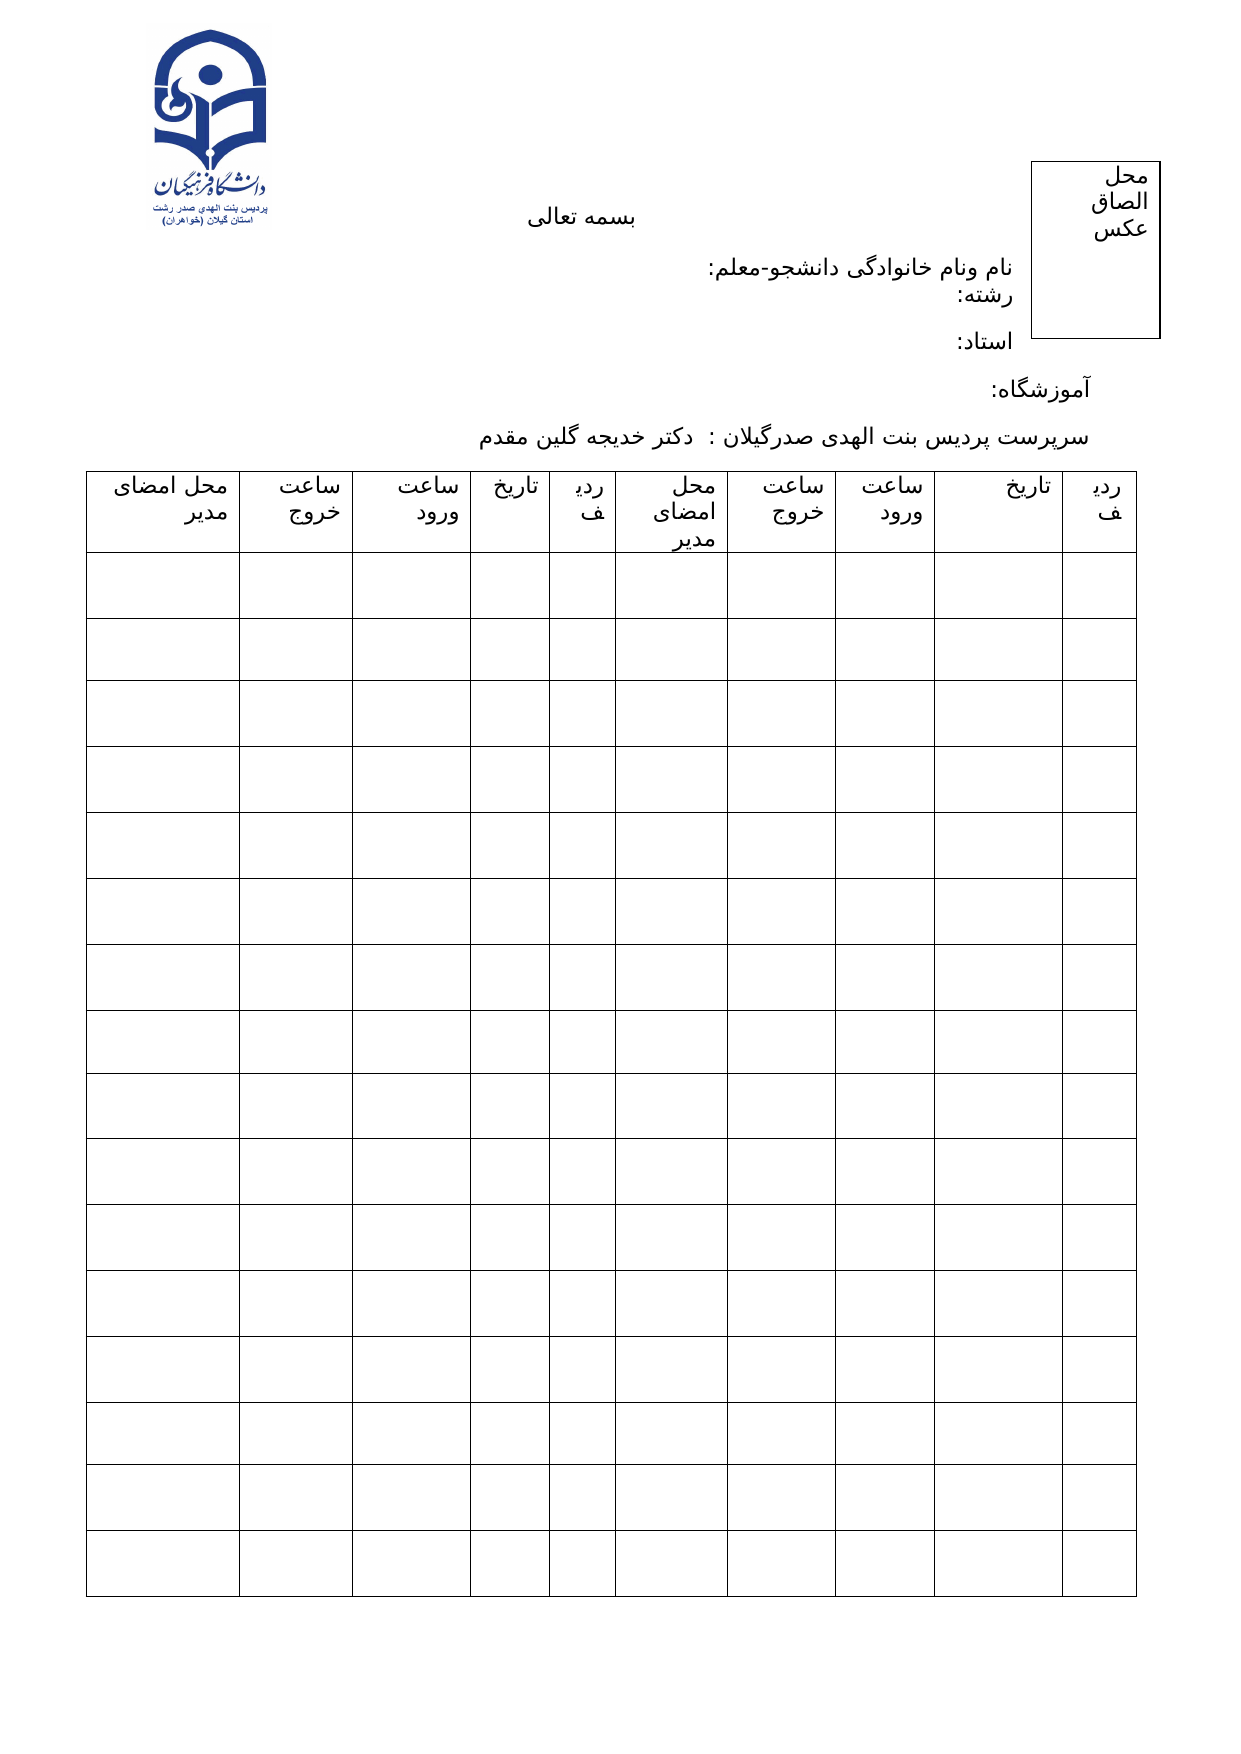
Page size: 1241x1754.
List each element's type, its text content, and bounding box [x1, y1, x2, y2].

table_cell [87, 1531, 239, 1596]
table_cell [240, 747, 352, 812]
table_cell [87, 1139, 239, 1204]
table_cell [1063, 1205, 1136, 1270]
table_cell [935, 1011, 1062, 1072]
table_cell [935, 1337, 1062, 1402]
table_cell [836, 1074, 934, 1138]
table_cell [353, 945, 470, 1009]
table_cell [471, 681, 549, 746]
table_header محل امضای مدیر [616, 472, 727, 552]
table_cell [87, 1011, 239, 1072]
table_cell [728, 553, 835, 618]
table_cell [550, 619, 615, 680]
table_cell [728, 1465, 835, 1530]
table_cell [87, 1074, 239, 1138]
table_cell [550, 1337, 615, 1402]
table_header ردیف [1063, 472, 1136, 552]
table_cell [87, 619, 239, 680]
table_cell [353, 681, 470, 746]
table_cell [353, 1465, 470, 1530]
table_cell [471, 1403, 549, 1464]
table_cell [728, 1205, 835, 1270]
table_header ساعت خروج [728, 472, 835, 552]
table_cell [240, 1074, 352, 1138]
table_cell [935, 681, 1062, 746]
table_cell [353, 1074, 470, 1138]
table_cell [616, 747, 727, 812]
table_cell [550, 1531, 615, 1596]
table_cell [1063, 1139, 1136, 1204]
picture [145, 23, 273, 230]
table_cell [1063, 1074, 1136, 1138]
table_cell [935, 1403, 1062, 1464]
table_cell [1063, 1403, 1136, 1464]
table_cell [836, 619, 934, 680]
table_cell [1063, 1337, 1136, 1402]
table_cell [616, 879, 727, 944]
table_cell [616, 945, 727, 1009]
table_cell [550, 945, 615, 1009]
table_cell [728, 747, 835, 812]
table_cell [550, 1205, 615, 1270]
table_cell [616, 1465, 727, 1530]
table_cell [836, 1465, 934, 1530]
table_cell [353, 1139, 470, 1204]
table_cell [836, 1139, 934, 1204]
table_cell [616, 1271, 727, 1336]
table_cell [353, 553, 470, 618]
table_header ساعت ورود [353, 472, 470, 552]
table_cell [240, 1403, 352, 1464]
table_cell [240, 1465, 352, 1530]
table_cell [87, 1337, 239, 1402]
table_cell [728, 1531, 835, 1596]
table_cell [836, 945, 934, 1009]
table_cell [728, 1271, 835, 1336]
table_cell [240, 619, 352, 680]
table_cell [1063, 879, 1136, 944]
table_cell [87, 553, 239, 618]
table_cell [353, 1337, 470, 1402]
table_cell [471, 1465, 549, 1530]
table_header تاریخ [935, 472, 1062, 552]
table_cell [471, 813, 549, 878]
table_cell [935, 1139, 1062, 1204]
table_cell [935, 1465, 1062, 1530]
text نام ونام خانوادگی دانشجو-معلم: رشته: [150, 254, 1031, 307]
table_cell [935, 1531, 1062, 1596]
table_cell [836, 1531, 934, 1596]
table_cell [353, 619, 470, 680]
table_cell [471, 1139, 549, 1204]
table_cell [550, 553, 615, 618]
table_cell [471, 879, 549, 944]
table_cell [935, 619, 1062, 680]
table_cell [87, 1403, 239, 1464]
table_header محل امضای مدیر [87, 472, 239, 552]
table_cell [728, 945, 835, 1009]
table_cell [1063, 1011, 1136, 1072]
table_cell [550, 1139, 615, 1204]
table_cell [728, 1403, 835, 1464]
table_cell [353, 813, 470, 878]
table_cell [836, 1205, 934, 1270]
table_cell [616, 1139, 727, 1204]
table_cell [240, 681, 352, 746]
text آموزشگاه: [150, 376, 1090, 402]
table_cell [1063, 619, 1136, 680]
text استاد: [150, 328, 1090, 355]
table_cell [616, 1531, 727, 1596]
table_cell [836, 553, 934, 618]
table_cell [550, 747, 615, 812]
table_cell [550, 681, 615, 746]
table_cell [353, 1011, 470, 1072]
text بسمه تعالی [273, 203, 1031, 229]
table_cell [728, 813, 835, 878]
table_header ساعت خروج [240, 472, 352, 552]
table_cell [550, 1465, 615, 1530]
table_cell [935, 945, 1062, 1009]
table_cell [728, 1074, 835, 1138]
table_cell [836, 813, 934, 878]
table_cell [240, 945, 352, 1009]
table_cell [728, 681, 835, 746]
table_cell [87, 747, 239, 812]
table_cell [616, 813, 727, 878]
table_cell [353, 879, 470, 944]
table_cell [836, 681, 934, 746]
table_cell [550, 1271, 615, 1336]
table_cell [616, 619, 727, 680]
table_cell [616, 553, 727, 618]
table_header تاریخ [471, 472, 549, 552]
table_cell [240, 553, 352, 618]
table_cell [616, 681, 727, 746]
table_cell [240, 1337, 352, 1402]
table_cell [471, 1337, 549, 1402]
table_cell [240, 1531, 352, 1596]
table_header محل الصاق عکس [1032, 162, 1159, 338]
table_cell [550, 879, 615, 944]
table_cell [471, 747, 549, 812]
table_cell [1063, 747, 1136, 812]
table_cell [728, 879, 835, 944]
table_cell [471, 945, 549, 1009]
table_cell [836, 879, 934, 944]
table_cell [836, 1337, 934, 1402]
table_cell [935, 879, 1062, 944]
table_cell [87, 813, 239, 878]
table_cell [935, 1271, 1062, 1336]
table_cell [836, 747, 934, 812]
table_cell [550, 1403, 615, 1464]
table_cell [728, 619, 835, 680]
table_cell [1063, 681, 1136, 746]
table_cell [471, 1074, 549, 1138]
table_cell [550, 813, 615, 878]
table_cell [836, 1271, 934, 1336]
table_cell [353, 1403, 470, 1464]
table_cell [353, 1271, 470, 1336]
table_cell [935, 747, 1062, 812]
table_cell [1063, 1465, 1136, 1530]
table_cell [240, 1011, 352, 1072]
table_cell [471, 553, 549, 618]
table_cell [550, 1074, 615, 1138]
table_cell [240, 1205, 352, 1270]
table_cell [836, 1011, 934, 1072]
table_cell [240, 879, 352, 944]
table_header ردیف [550, 472, 615, 552]
table_cell [616, 1403, 727, 1464]
table_cell [87, 945, 239, 1009]
table_cell [550, 1011, 615, 1072]
table_cell [1063, 1531, 1136, 1596]
table_cell [87, 1465, 239, 1530]
table_cell [616, 1205, 727, 1270]
table_cell [616, 1011, 727, 1072]
table_cell [471, 619, 549, 680]
table_cell [87, 1271, 239, 1336]
table_cell [353, 1205, 470, 1270]
table_cell [728, 1139, 835, 1204]
table_cell [1063, 945, 1136, 1009]
table_cell [471, 1011, 549, 1072]
table_cell [87, 879, 239, 944]
table_cell [240, 813, 352, 878]
table_cell [471, 1271, 549, 1336]
table_cell [353, 1531, 470, 1596]
table_cell [353, 747, 470, 812]
table_cell [1063, 813, 1136, 878]
table_cell [240, 1139, 352, 1204]
table_cell [87, 681, 239, 746]
table_cell [728, 1337, 835, 1402]
text سرپرست پردیس بنت الهدی صدرگیلان : دکتر خدیجه گلین مقدم [150, 423, 1090, 450]
table_cell [1063, 553, 1136, 618]
table_cell [240, 1271, 352, 1336]
table_cell [935, 813, 1062, 878]
table_cell [728, 1011, 835, 1072]
table_cell [836, 1403, 934, 1464]
table_cell [616, 1074, 727, 1138]
table_header ساعت ورود [836, 472, 934, 552]
table_cell [1063, 1271, 1136, 1336]
table_cell [935, 553, 1062, 618]
table_cell [935, 1074, 1062, 1138]
table_cell [471, 1531, 549, 1596]
table_cell [935, 1205, 1062, 1270]
table_cell [87, 1205, 239, 1270]
table_cell [616, 1337, 727, 1402]
table_cell [471, 1205, 549, 1270]
